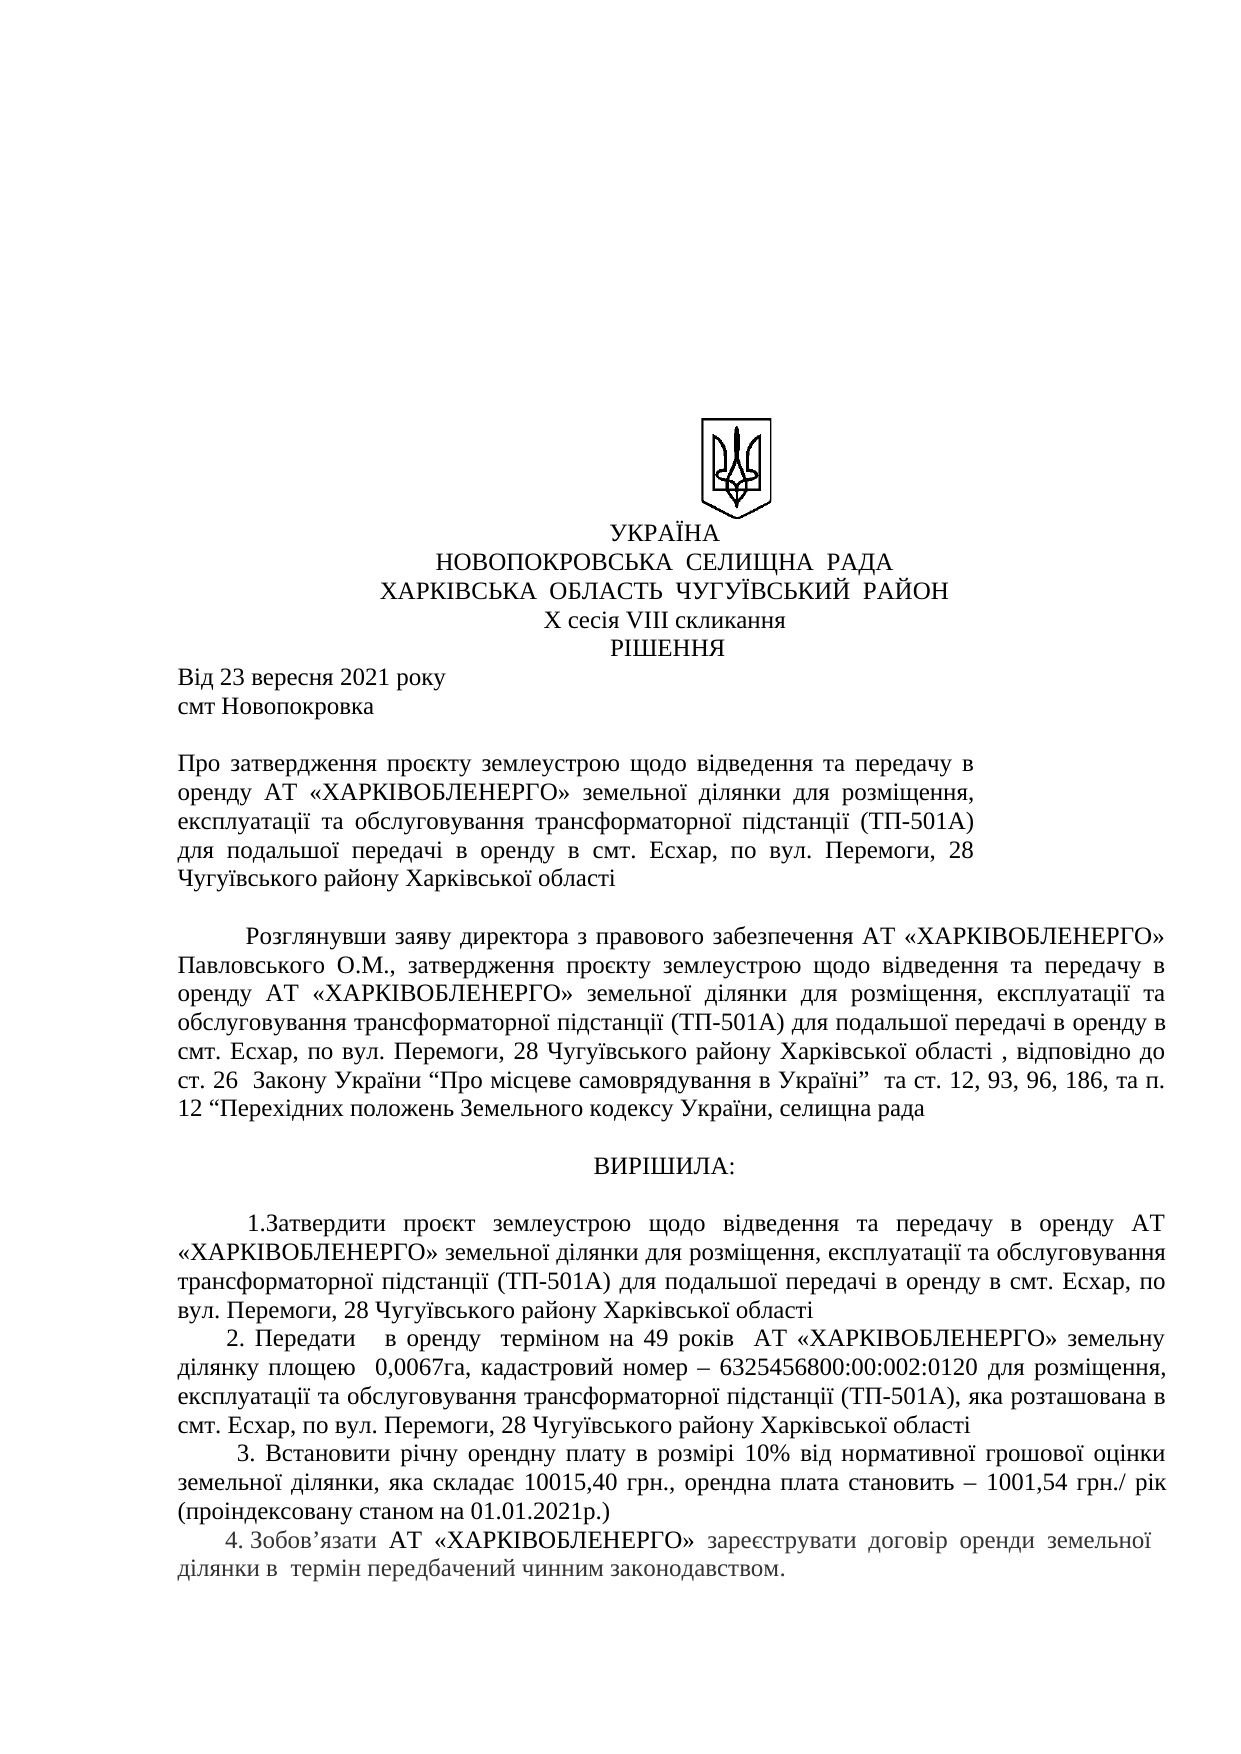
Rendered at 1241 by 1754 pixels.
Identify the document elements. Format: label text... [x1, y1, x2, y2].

subtitle Від 23 вересня 2021 року [177, 662, 1152, 691]
picture [701, 418, 772, 519]
text 1.Затвердити проєкт землеустрою щодо відведення та передачу в оренду АТ «ХАРКІВОБЛЕНЕРГО» земельної ділянки для розміщення, експлуатації та обслуговування трансформаторної підстанції (ТП-501А) для подальшої передачі в оренду в смт. Есхар, по вул. Перемоги, 28 Чугуївського району Харківської області [177, 1208, 1167, 1323]
text ВИРІШИЛА: [177, 1151, 1152, 1180]
text смт Новопокровка [177, 691, 1152, 720]
text 2. Передати в оренду терміном на 49 років АТ «ХАРКІВОБЛЕНЕРГО» земельну ділянку площею 0,0067га, кадастровий номер – 6325456800:00:002:0120 для розміщення, експлуатації та обслуговування трансформаторної підстанції (ТП-501А), яка розташована в смт. Есхар, по вул. Перемоги, 28 Чугуївського району Харківської області [177, 1323, 1167, 1438]
text УКРАЇНА [177, 518, 1152, 547]
text НОВОПОКРОВСЬКА СЕЛИЩНА РАДА [177, 547, 1152, 576]
text РІШЕННЯ [177, 633, 1152, 662]
text 3. Встановити річну орендну плату в розмірі 10% від нормативної грошової оцінки земельної ділянки, яка складає 10015,40 грн., орендна плата становить – 1001,54 грн./ рік (проіндексовану станом на 01.01.2021р.) [177, 1438, 1167, 1525]
text Розглянувши заяву директора з правового забезпечення АТ «ХАРКІВОБЛЕНЕРГО» Павловського О.М., затвердження проєкту землеустрою щодо відведення та передачу в оренду АТ «ХАРКІВОБЛЕНЕРГО» земельної ділянки для розміщення, експлуатації та обслуговування трансформаторної підстанції (ТП-501А) для подальшої передачі в оренду в смт. Есхар, по вул. Перемоги, 28 Чугуївського району Харківської області , відповідно до ст. 26 Закону України “Про місцеве самоврядування в Україні” та ст. 12, 93, 96, 186, та п. 12 “Перехідних положень Земельного кодексу України, селищна рада [177, 921, 1167, 1122]
text X сесія VІІІ скликання [177, 605, 1152, 633]
text 4. Зобов’язати АТ «ХАРКІВОБЛЕНЕРГО» зареєструвати договір оренди земельної ділянки в термін передбачений чинним законодавством. [177, 1525, 1152, 1582]
text Про затвердження проєкту землеустрою щодо відведення та передачу в оренду АТ «ХАРКІВОБЛЕНЕРГО» земельної ділянки для розміщення, експлуатації та обслуговування трансформаторної підстанції (ТП-501А) для подальшої передачі в оренду в смт. Есхар, по вул. Перемоги, 28 Чугуївського району Харківської області [177, 748, 974, 892]
text ХАРКІВСЬКА ОБЛАСТЬ ЧУГУЇВСЬКИЙ РАЙОН [177, 576, 1152, 605]
